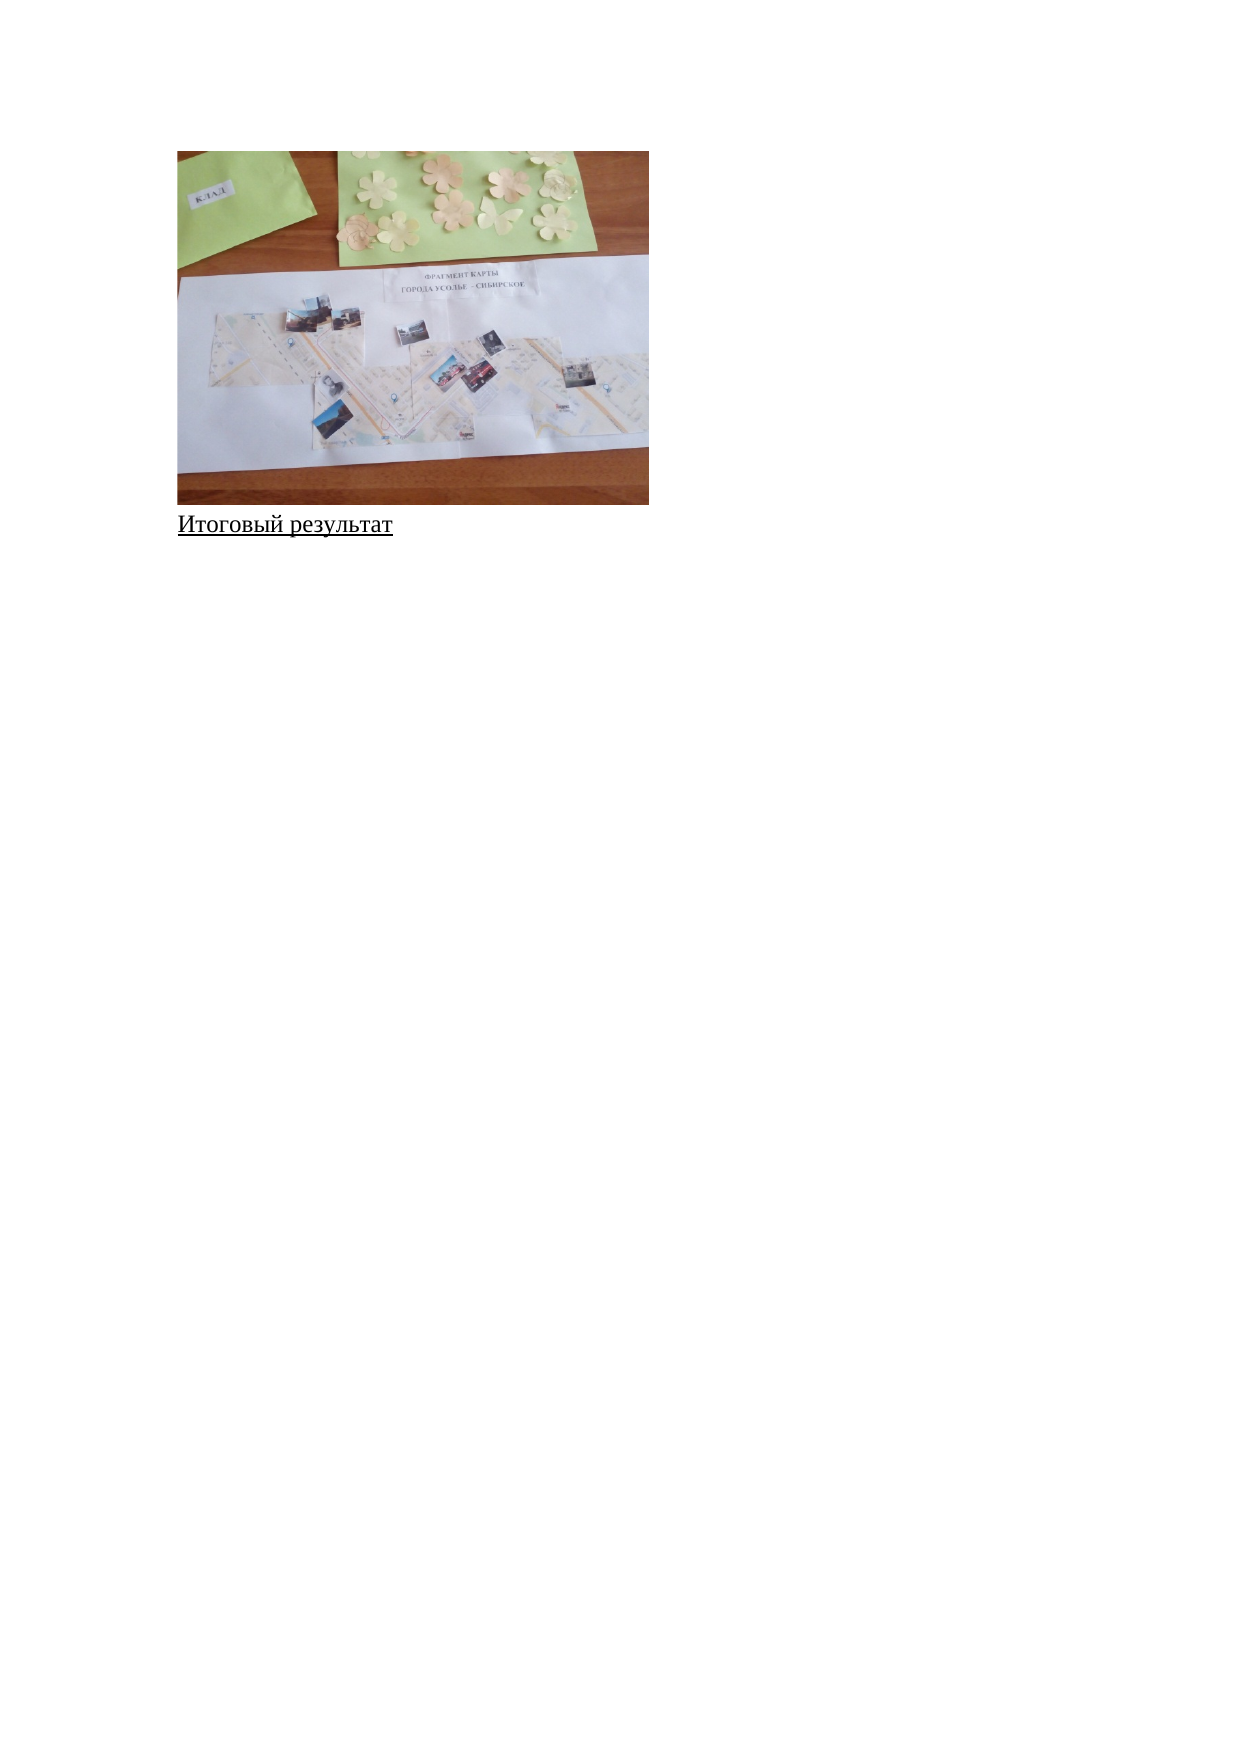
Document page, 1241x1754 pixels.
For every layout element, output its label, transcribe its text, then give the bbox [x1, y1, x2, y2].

text Итоговый результат [177, 509, 1152, 538]
picture [177, 151, 649, 505]
